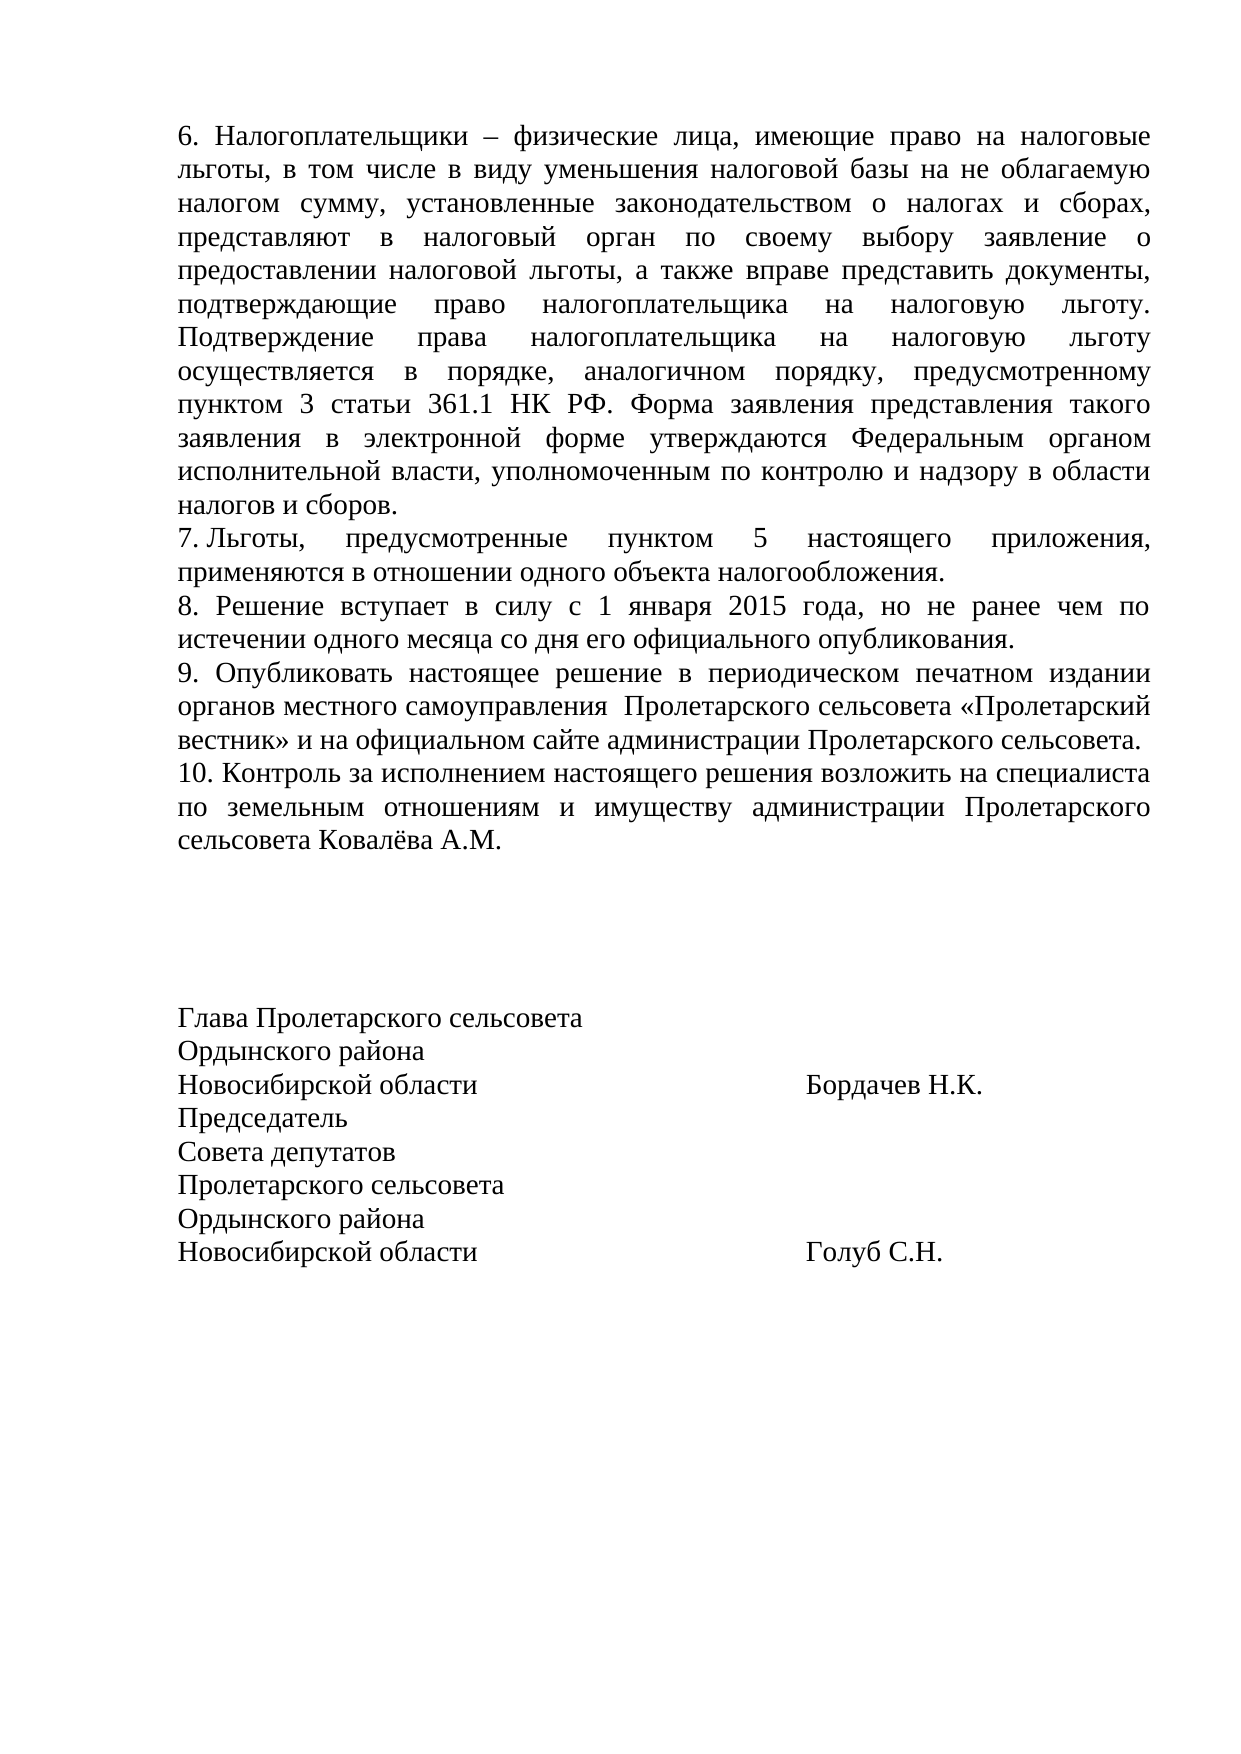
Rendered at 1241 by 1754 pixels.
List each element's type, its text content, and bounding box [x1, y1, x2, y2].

text Глава Пролетарского сельсовета [177, 1000, 1152, 1033]
text Председатель [177, 1100, 1152, 1134]
text Пролетарского сельсовета [177, 1167, 1152, 1201]
text 6. Налогоплательщики – физические лица, имеющие право на налоговые льготы, в том числе в виду уменьшения налоговой базы на не облагаемую налогом сумму, установленные законодательством о налогах и сборах, представляют в налоговый орган по своему выбору заявление о предоставлении налоговой льготы, а также вправе представить документы, подтверждающие право налогоплательщика на налоговую льготу. Подтверждение права налогоплательщика на налоговую льготу осуществляется в порядке, аналогичном порядку, предусмотренному пунктом 3 статьи 361.1 НК РФ. Форма заявления представления такого заявления в электронной форме утверждаются Федеральным органом исполнительной власти, уполномоченным по контролю и надзору в области налогов и сборов. [177, 118, 1152, 521]
text Ордынского района [177, 1201, 1152, 1234]
text Новосибирской области Бордачев Н.К. [177, 1067, 1152, 1100]
text 9. Опубликовать настоящее решение в периодическом печатном издании органов местного самоуправления Пролетарского сельсовета «Пролетарский вестник» и на официальном сайте администрации Пролетарского сельсовета. [177, 655, 1152, 755]
text Ордынского района [177, 1033, 1152, 1067]
text 8. Решение вступает в силу с 1 января 2015 года, но не ранее чем по истечении одного месяца со дня его официального опубликования. [177, 588, 1152, 655]
text 7. Льготы, предусмотренные пунктом 5 настоящего приложения, применяются в отношении одного объекта налогообложения. [177, 521, 1152, 588]
text 10. Контроль за исполнением настоящего решения возложить на специалиста по земельным отношениям и имуществу администрации Пролетарского сельсовета Ковалёва А.М. [177, 755, 1152, 856]
text Совета депутатов [177, 1134, 1152, 1167]
text Новосибирской области Голуб С.Н. [177, 1234, 1152, 1268]
